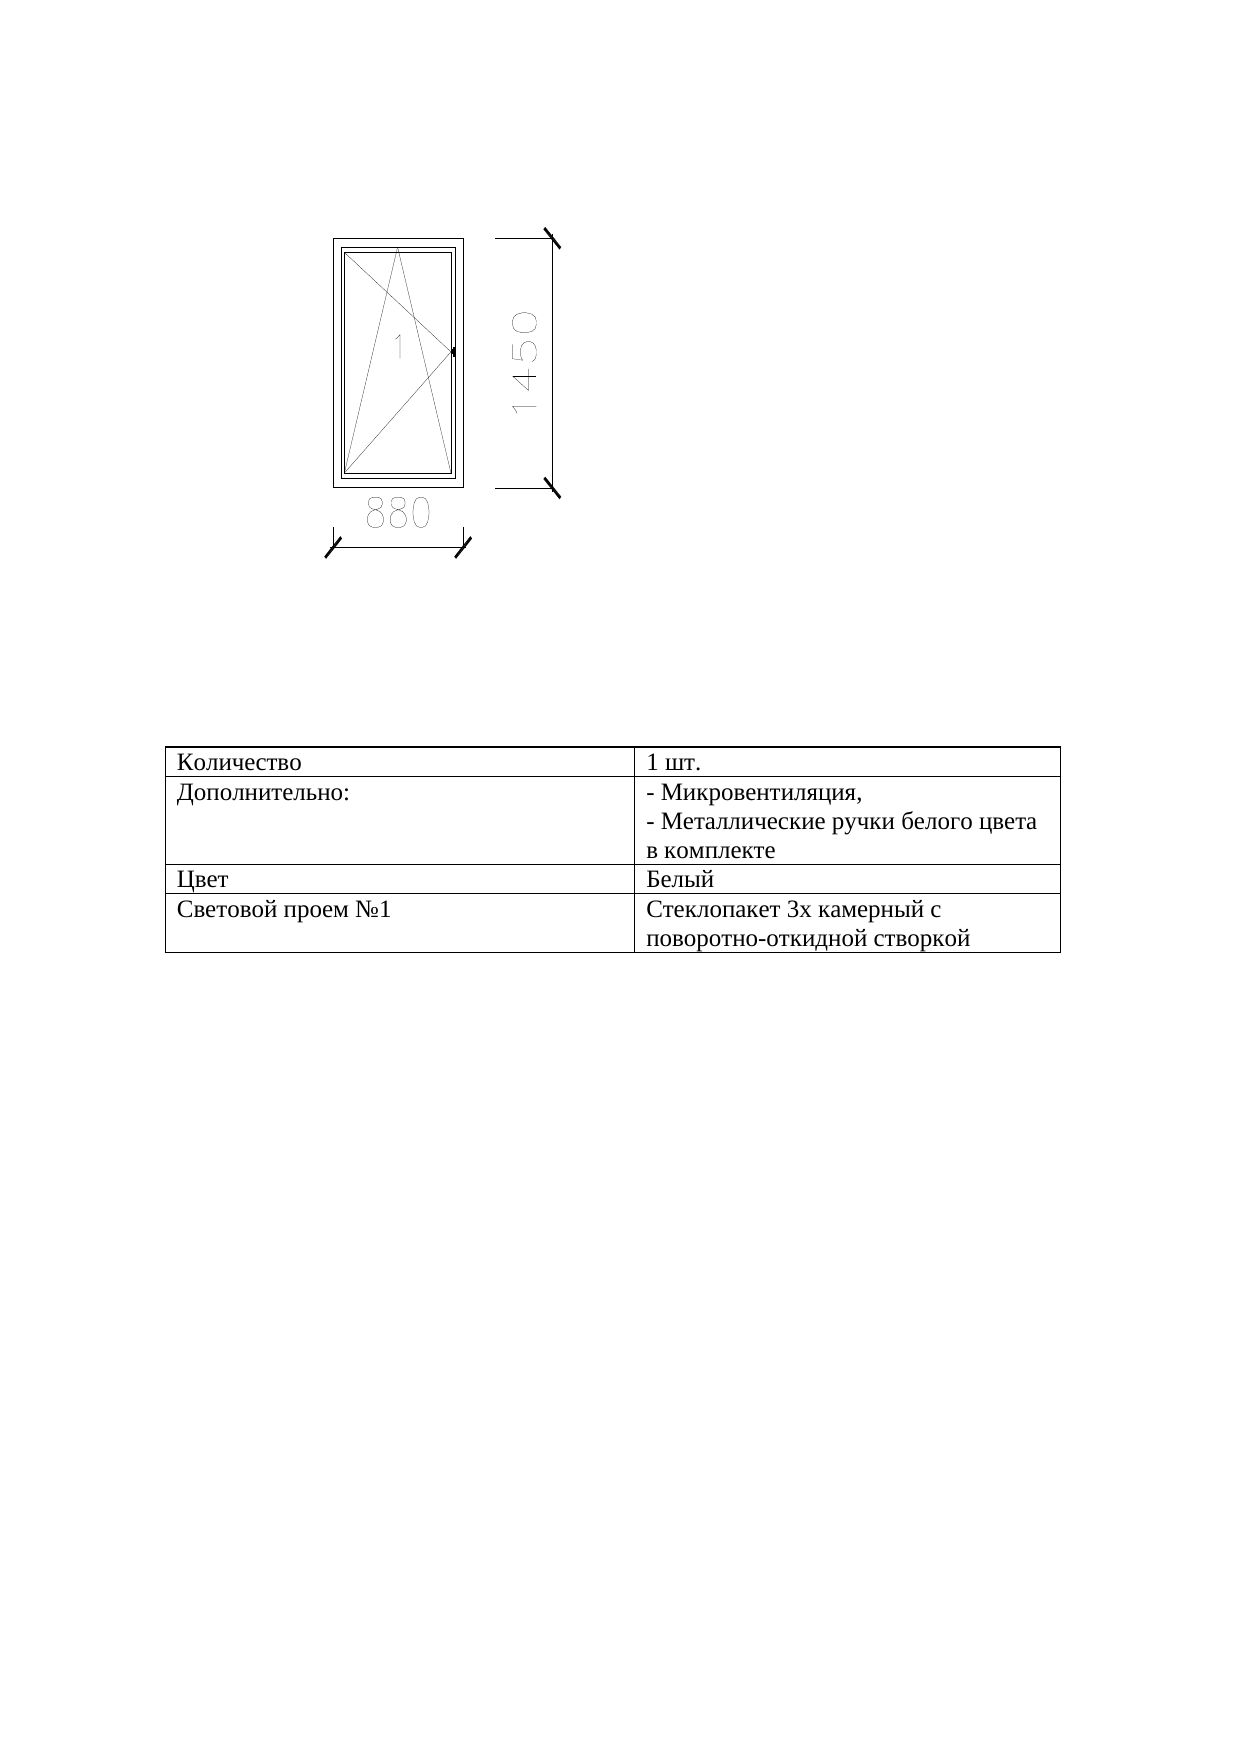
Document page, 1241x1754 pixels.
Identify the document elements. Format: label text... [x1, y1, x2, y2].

table_cell Световой проем №1 [166, 894, 634, 952]
table_cell Дополнительно: [166, 777, 634, 863]
table_header Количество [166, 748, 634, 776]
table_cell - Микровентиляция, - Металлические ручки белого цвета в комплекте [635, 777, 1060, 863]
table_cell Белый [635, 865, 1060, 893]
table_header 1 шт. [635, 748, 1060, 776]
table_cell Цвет [166, 865, 634, 893]
table_cell Стеклопакет 3х камерный с поворотно-откидной створкой [635, 894, 1060, 952]
